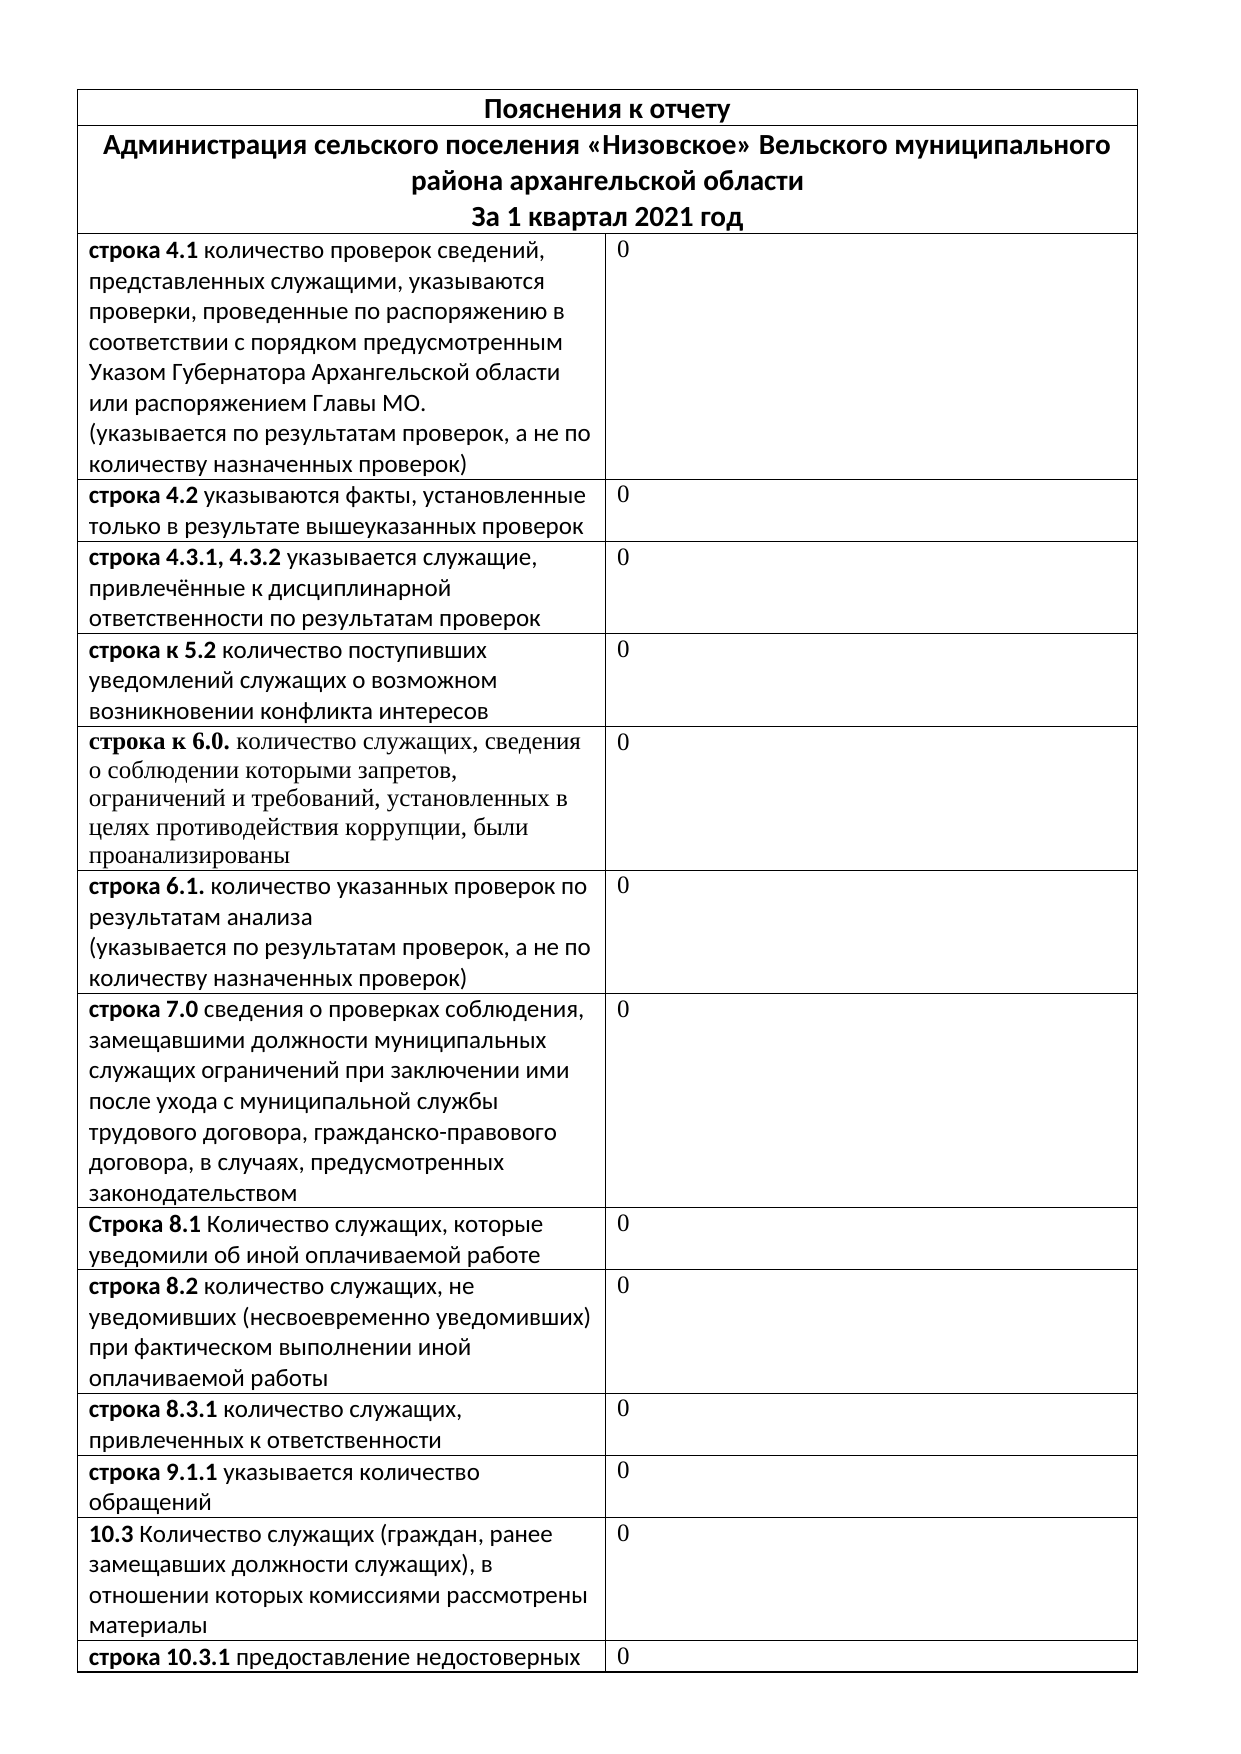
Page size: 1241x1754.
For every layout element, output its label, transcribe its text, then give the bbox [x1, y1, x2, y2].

table_cell строка 9.1.1 указывается количество обращений [78, 1456, 605, 1517]
table_cell строка 6.1. количество указанных проверок по результатам анализа (указывается по результатам проверок, а не по количеству назначенных проверок) [78, 871, 605, 993]
table_cell 0 [606, 1270, 1137, 1392]
table_cell 0 [606, 727, 1137, 869]
table_cell строка 4.2 указываются факты, установленные только в результате вышеуказанных проверок [78, 480, 605, 541]
table_cell строка 8.3.1 количество служащих, привлеченных к ответственности [78, 1394, 605, 1454]
table_cell строка к 6.0. количество служащих, сведения о соблюдении которыми запретов, ограничений и требований, установленных в целях противодействия коррупции, были проанализированы [78, 727, 605, 869]
table_cell 0 [606, 1394, 1137, 1454]
table_cell 0 [606, 634, 1137, 726]
table_cell строка к 5.2 количество поступивших уведомлений служащих о возможном возникновении конфликта интересов [78, 634, 605, 726]
table_cell 0 [606, 1518, 1137, 1640]
table_cell 0 [606, 1456, 1137, 1517]
table_cell строка 8.2 количество служащих, не уведомивших (несвоевременно уведомивших) при фактическом выполнении иной оплачиваемой работы [78, 1270, 605, 1392]
table_cell 0 [606, 994, 1137, 1207]
table_header Пояснения к отчету [78, 90, 1137, 125]
table_cell 0 [606, 871, 1137, 993]
table_cell строка 4.1 количество проверок сведений, представленных служащими, указываются проверки, проведенные по распоряжению в соответствии с порядком предусмотренным Указом Губернатора Архангельской области или распоряжением Главы МО. (указывается по результатам проверок, а не по количеству назначенных проверок) [78, 234, 605, 478]
table_cell 0 [606, 1641, 1137, 1671]
table_cell Строка 8.1 Количество служащих, которые уведомили об иной оплачиваемой работе [78, 1208, 605, 1269]
table_cell 0 [606, 1208, 1137, 1269]
table_cell 0 [606, 234, 1137, 478]
table_cell 0 [606, 480, 1137, 541]
table_cell Администрация сельского поселения «Низовское» Вельского муниципального района архангельской области За 1 квартал 2021 год [78, 126, 1137, 233]
table_cell 10.3 Количество служащих (граждан, ранее замещавших должности служащих), в отношении которых комиссиями рассмотрены материалы [78, 1518, 605, 1640]
table_cell строка 7.0 сведения о проверках соблюдения, замещавшими должности муниципальных служащих ограничений при заключении ими после ухода с муниципальной службы трудового договора, гражданско-правового договора, в случаях, предусмотренных законодательством [78, 994, 605, 1207]
table_cell 0 [606, 542, 1137, 633]
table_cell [78, 1641, 605, 1671]
table_cell строка 4.3.1, 4.3.2 указывается служащие, привлечённые к дисциплинарной ответственности по результатам проверок [78, 542, 605, 633]
